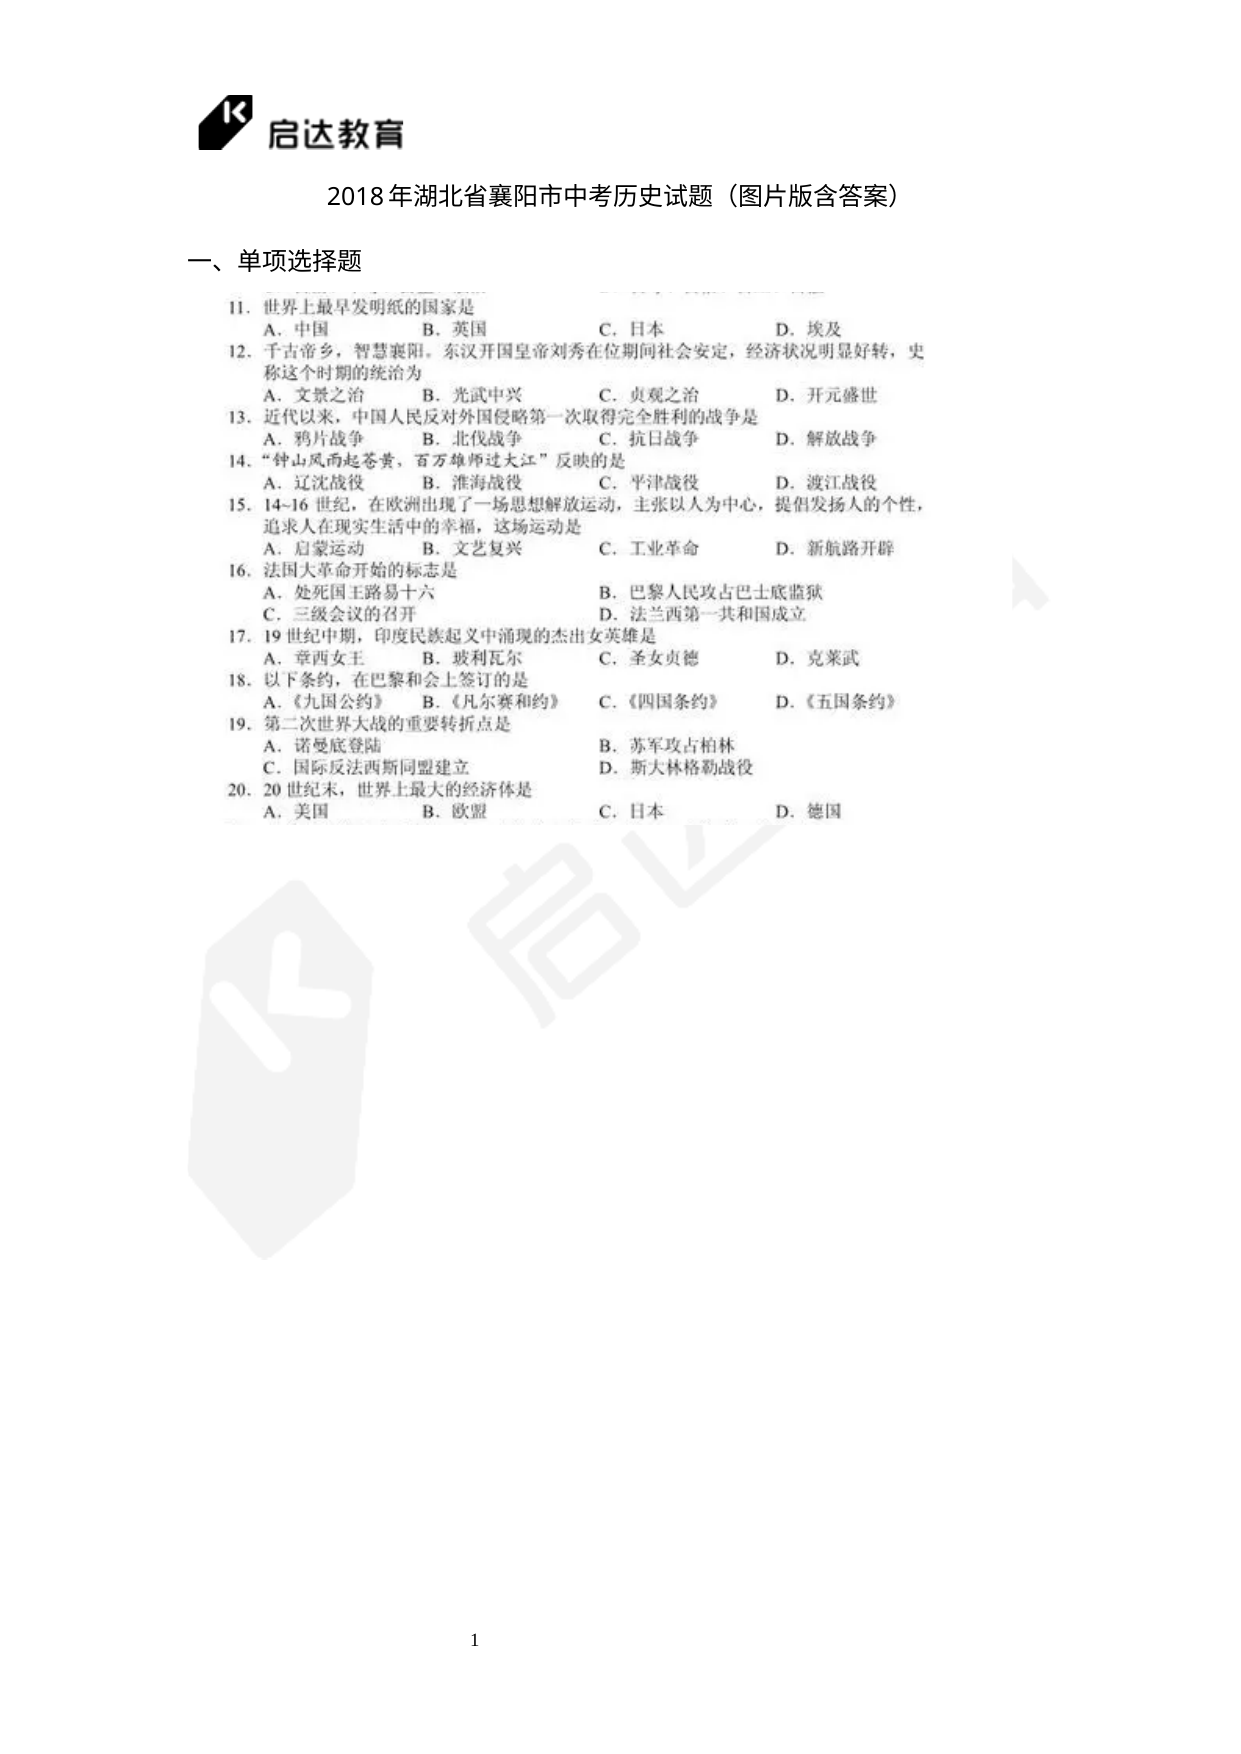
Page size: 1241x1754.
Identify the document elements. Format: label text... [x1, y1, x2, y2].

text 2018年湖北省襄阳市中考历史试题（图片版含答案） [187, 162, 1053, 227]
text 一、单项选择题 [187, 227, 1053, 292]
picture [198, 95, 404, 150]
picture [187, 292, 1013, 825]
